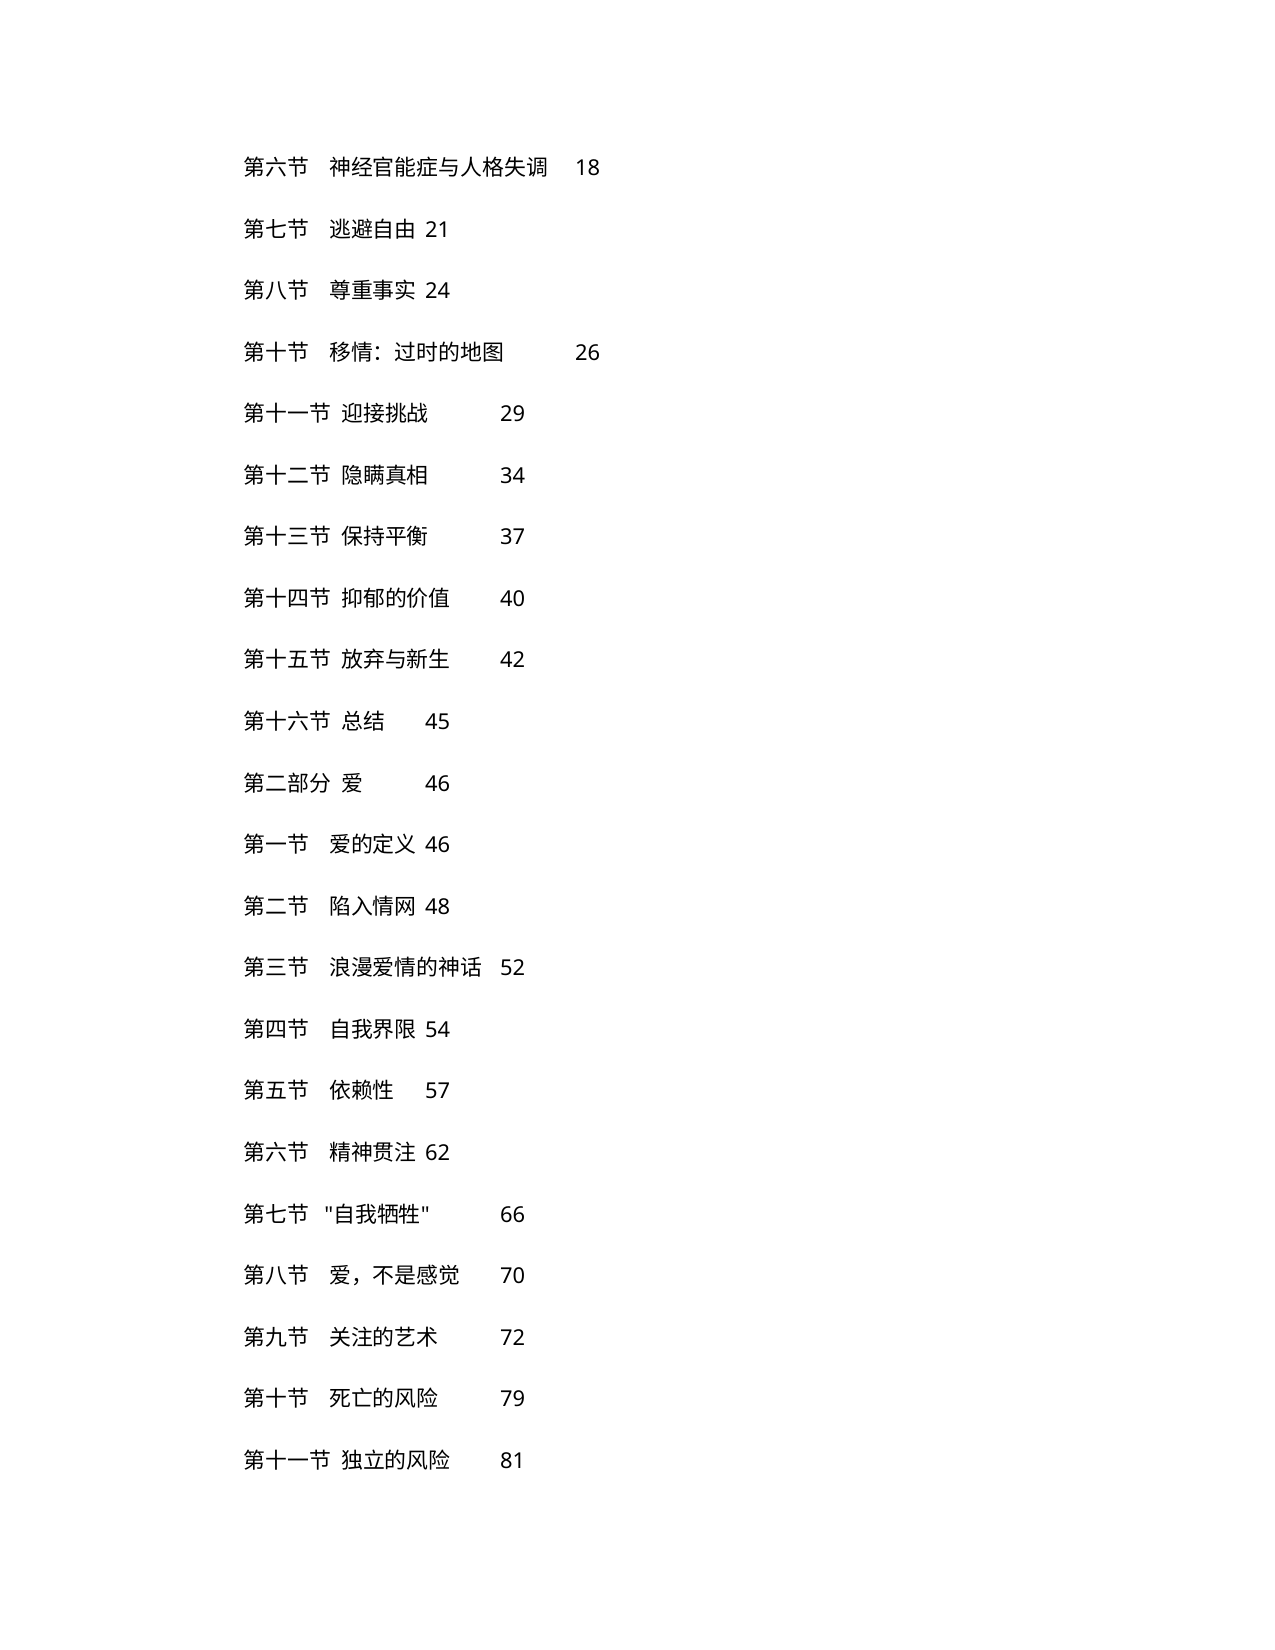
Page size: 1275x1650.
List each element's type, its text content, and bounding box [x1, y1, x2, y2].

text 第六节 精神贯注 62 [200, 1135, 1075, 1167]
text 第五节 依赖性 57 [200, 1073, 1075, 1105]
text 第十六节 总结 45 [200, 704, 1075, 736]
text 第十四节 抑郁的价值 40 [200, 581, 1075, 613]
text 第六节 神经官能症与人格失调 18 [200, 150, 1075, 182]
text 第七节 逃避自由 21 [200, 212, 1075, 243]
text 第十三节 保持平衡 37 [200, 519, 1075, 551]
text 第一节 爱的定义 46 [200, 827, 1075, 859]
text 第八节 爱，不是感觉 70 [200, 1258, 1075, 1290]
text 第十五节 放弃与新生 42 [200, 642, 1075, 674]
text 第八节 尊重事实 24 [200, 273, 1075, 305]
text 第十节 移情：过时的地图 26 [200, 335, 1075, 366]
text 第四节 自我界限 54 [200, 1012, 1075, 1044]
text 第七节 "自我牺牲" 66 [200, 1197, 1075, 1228]
text 第九节 关注的艺术 72 [200, 1320, 1075, 1351]
text 第十一节 迎接挑战 29 [200, 396, 1075, 428]
text 第二节 陷入情网 48 [200, 889, 1075, 921]
text 第十节 死亡的风险 79 [200, 1381, 1075, 1413]
text 第三节 浪漫爱情的神话 52 [200, 950, 1075, 982]
text 第十一节 独立的风险 81 [200, 1443, 1075, 1474]
text 第二部分 爱 46 [200, 766, 1075, 797]
text 第十二节 隐瞒真相 34 [200, 458, 1075, 489]
